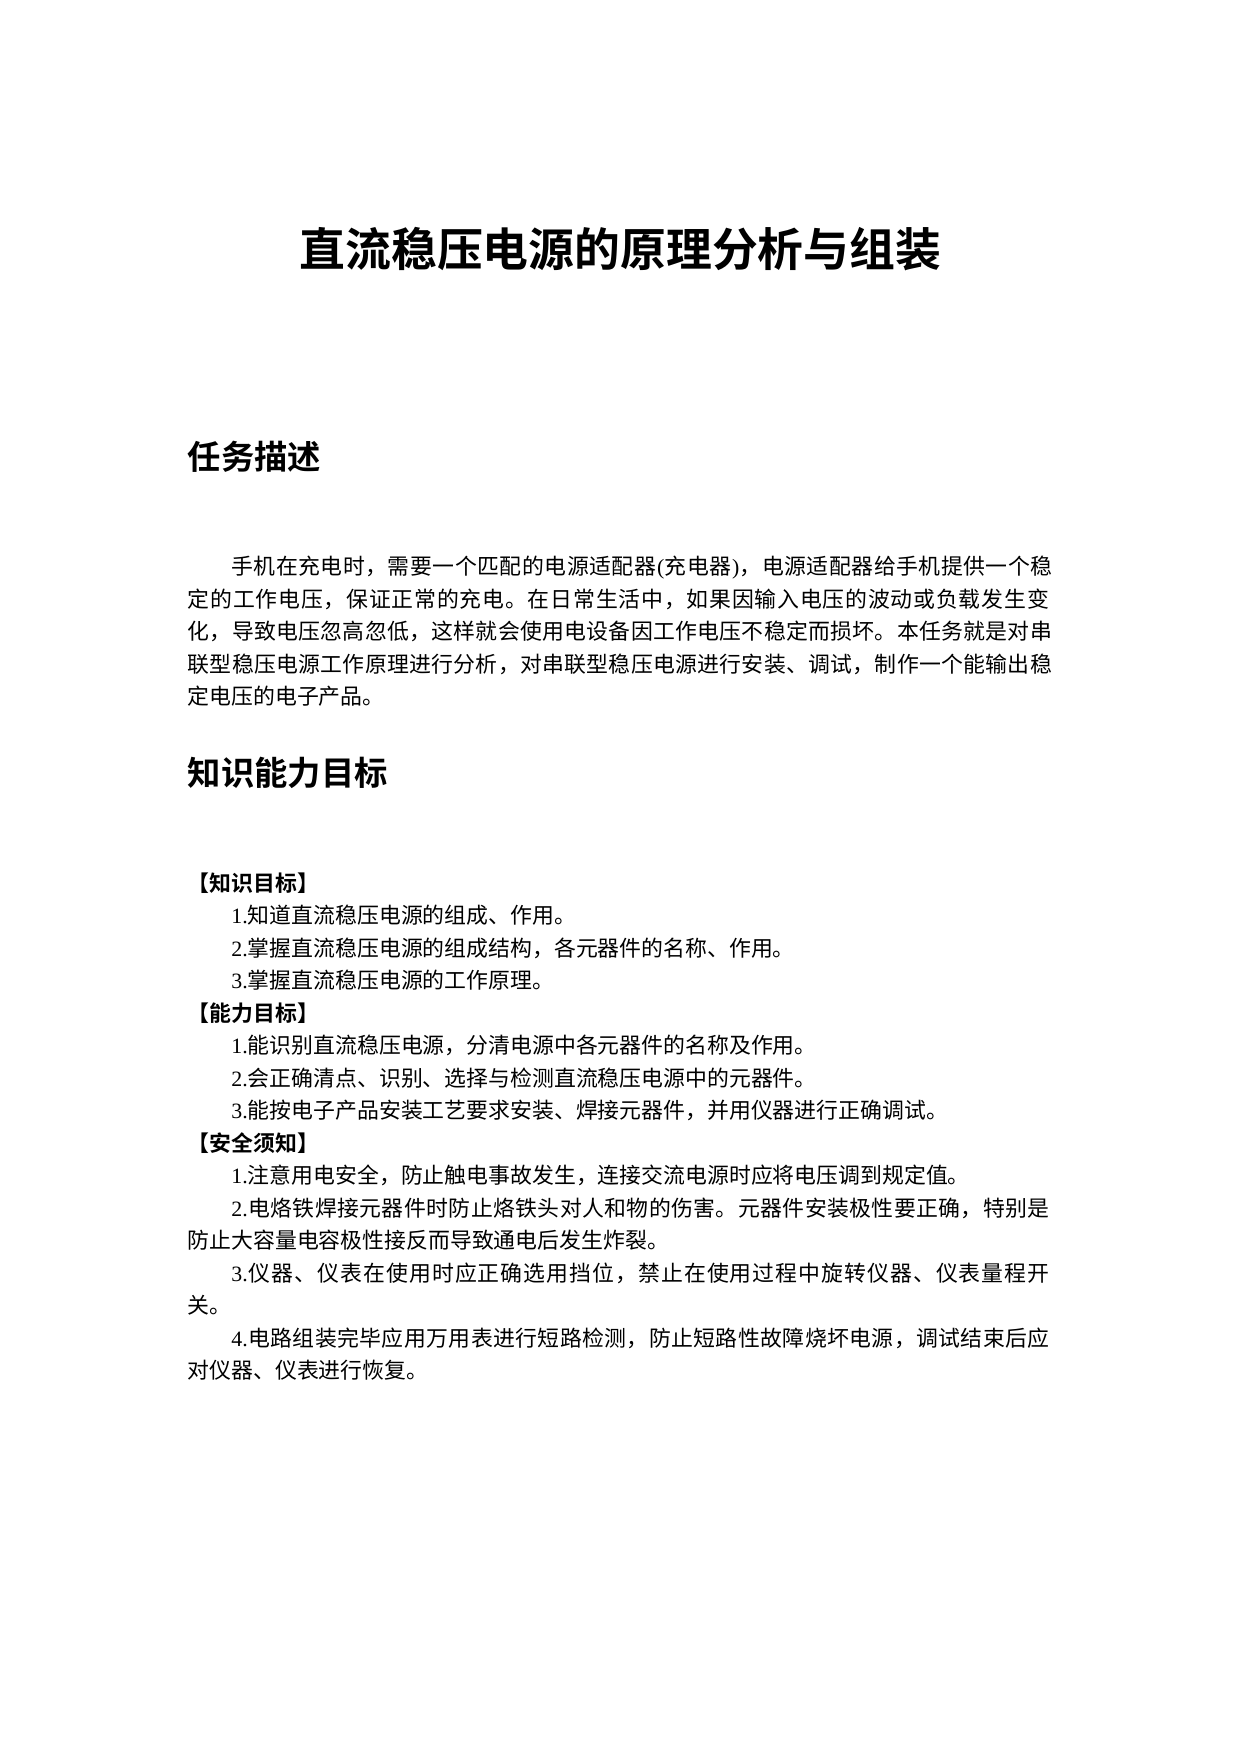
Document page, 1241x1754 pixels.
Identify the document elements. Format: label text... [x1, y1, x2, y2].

text 1.注意用电安全，防止触电事故发生，连接交流电源时应将电压调到规定值。 [187, 1158, 1053, 1190]
text 1.能识别直流稳压电源，分清电源中各元器件的名称及作用。 [187, 1028, 1053, 1060]
text 2.掌握直流稳压电源的组成结构，各元器件的名称、作用。 [187, 930, 1053, 963]
text 【安全须知】 [187, 1125, 1053, 1158]
text 3.能按电子产品安装工艺要求安装、焊接元器件，并用仪器进行正确调试。 [187, 1093, 1053, 1125]
text 3.仪器、仪表在使用时应正确选用挡位，禁止在使用过程中旋转仪器、仪表量程开关。 [187, 1255, 1053, 1320]
text 2.电烙铁焊接元器件时防止烙铁头对人和物的伤害。元器件安装极性要正确，特别是防止大容量电容极性接反而导致通电后发生炸裂。 [187, 1190, 1053, 1255]
text 3.掌握直流稳压电源的工作原理。 [187, 963, 1053, 995]
text 【能力目标】 [187, 995, 1053, 1028]
subtitle 知识能力目标 [187, 738, 1053, 803]
text 1.知道直流稳压电源的组成、作用。 [187, 898, 1053, 930]
text 2.会正确清点、识别、选择与检测直流稳压电源中的元器件。 [187, 1060, 1053, 1093]
subtitle 任务描述 [187, 422, 1053, 487]
text 4.电路组装完毕应用万用表进行短路检测，防止短路性故障烧坏电源，调试结束后应对仪器、仪表进行恢复。 [187, 1320, 1053, 1385]
text 手机在充电时，需要一个匹配的电源适配器(充电器)，电源适配器给手机提供一个稳定的工作电压，保证正常的充电。在日常生活中，如果因输入电压的波动或负载发生变化，导致电压忽高忽低，这样就会使用电设备因工作电压不稳定而损坏。本任务就是对串联型稳压电源工作原理进行分析，对串联型稳压电源进行安装、调试，制作一个能输出稳定电压的电子产品。 [187, 549, 1053, 711]
subtitle 直流稳压电源的原理分析与组装 [187, 197, 1053, 295]
text 【知识目标】 [187, 865, 1053, 898]
